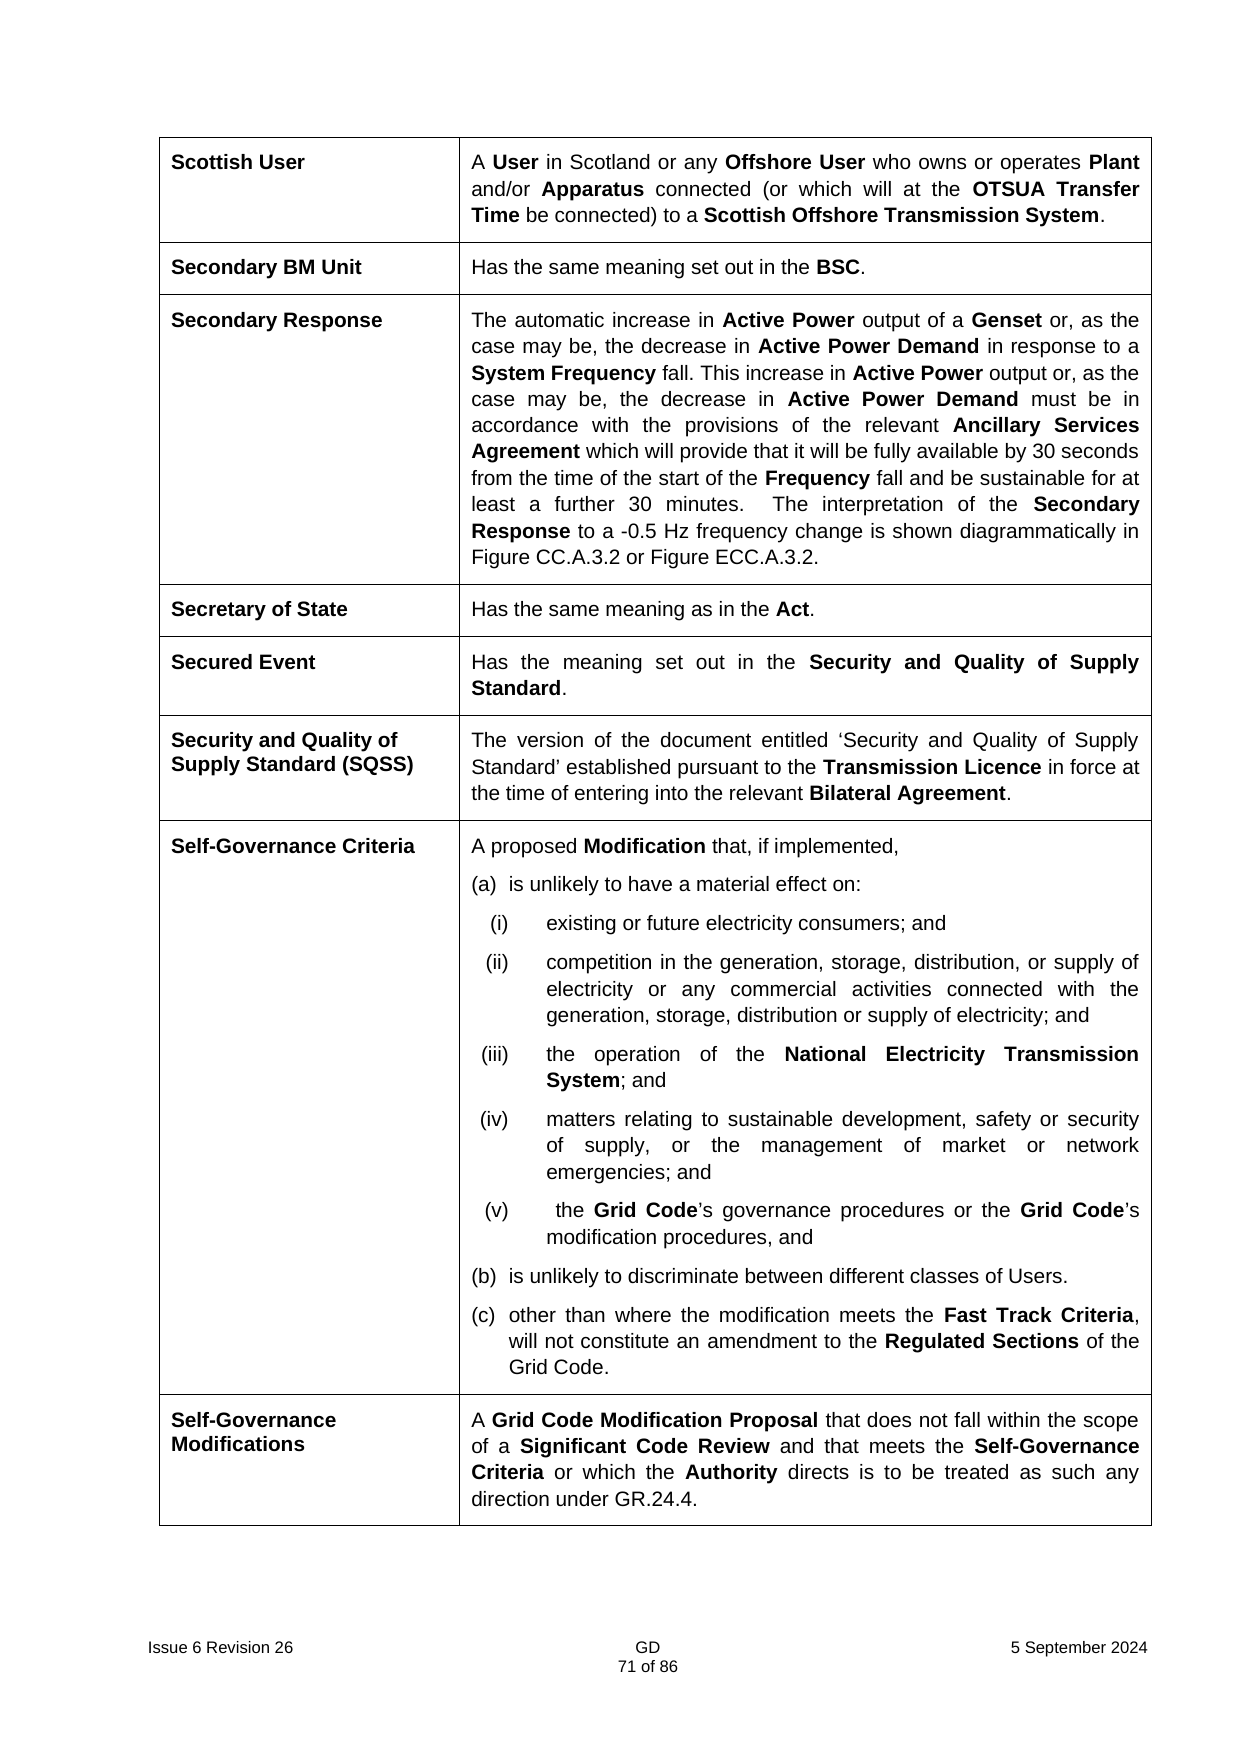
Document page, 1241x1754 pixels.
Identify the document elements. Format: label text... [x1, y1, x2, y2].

table_cell Has the meaning set out in the Security and Quality of Supply Standard. [460, 637, 1151, 715]
table_cell Security and Quality of Supply Standard (SQSS) [160, 716, 459, 820]
table_cell Has the same meaning as in the Act. [460, 585, 1151, 636]
table_cell Self-Governance Modifications [160, 1395, 459, 1525]
table_cell Secondary Response [160, 295, 459, 584]
table_cell A User in Scotland or any Offshore User who owns or operates Plant and/or Apparatus connected (or which will at the OTSUA Transfer Time be connected) to a Scottish Offshore Transmission System. [460, 138, 1151, 242]
table_cell The automatic increase in Active Power output of a Genset or, as the case may be, the decrease in Active Power Demand in response to a System Frequency fall. This increase in Active Power output or, as the case may be, the decrease in Active Power Demand must be in accordance with the provisions of the relevant Ancillary Services Agreement which will provide that it will be fully available by 30 seconds from the time of the start of the Frequency fall and be sustainable for at least a further 30 minutes. The interpretation of the Secondary Response to a -0.5 Hz frequency change is shown diagrammatically in Figure CC.A.3.2 or Figure ECC.A.3.2. [460, 295, 1151, 584]
table_cell Self-Governance Criteria [160, 821, 459, 1394]
table_cell Scottish User [160, 138, 459, 242]
table_cell A Grid Code Modification Proposal that does not fall within the scope of a Significant Code Review and that meets the Self-Governance Criteria or which the Authority directs is to be treated as such any direction under GR.24.4. [460, 1395, 1151, 1525]
table_cell Secured Event [160, 637, 459, 715]
table_cell The version of the document entitled ‘Security and Quality of Supply Standard’ established pursuant to the Transmission Licence in force at the time of entering into the relevant Bilateral Agreement. [460, 716, 1151, 820]
table_cell A proposed Modification that, if implemented, is unlikely to have a material effect on: existing or future electricity consumers; and competition in the generation, storage, distribution, or supply of electricity or any commercial activities connected with the generation, storage, distribution or supply of electricity; and the operation of the National Electricity Transmission System; and matters relating to sustainable development, safety or security of supply, or the management of market or network emergencies; and the Grid Code’s governance procedures or the Grid Code’s modification procedures, and is unlikely to discriminate between different classes of Users. other than where the modification meets the Fast Track Criteria, will not constitute an amendment to the Regulated Sections of the Grid Code. [460, 821, 1151, 1394]
table_cell Has the same meaning set out in the BSC. [460, 243, 1151, 294]
table_cell Secretary of State [160, 585, 459, 636]
table_cell Secondary BM Unit [160, 243, 459, 294]
